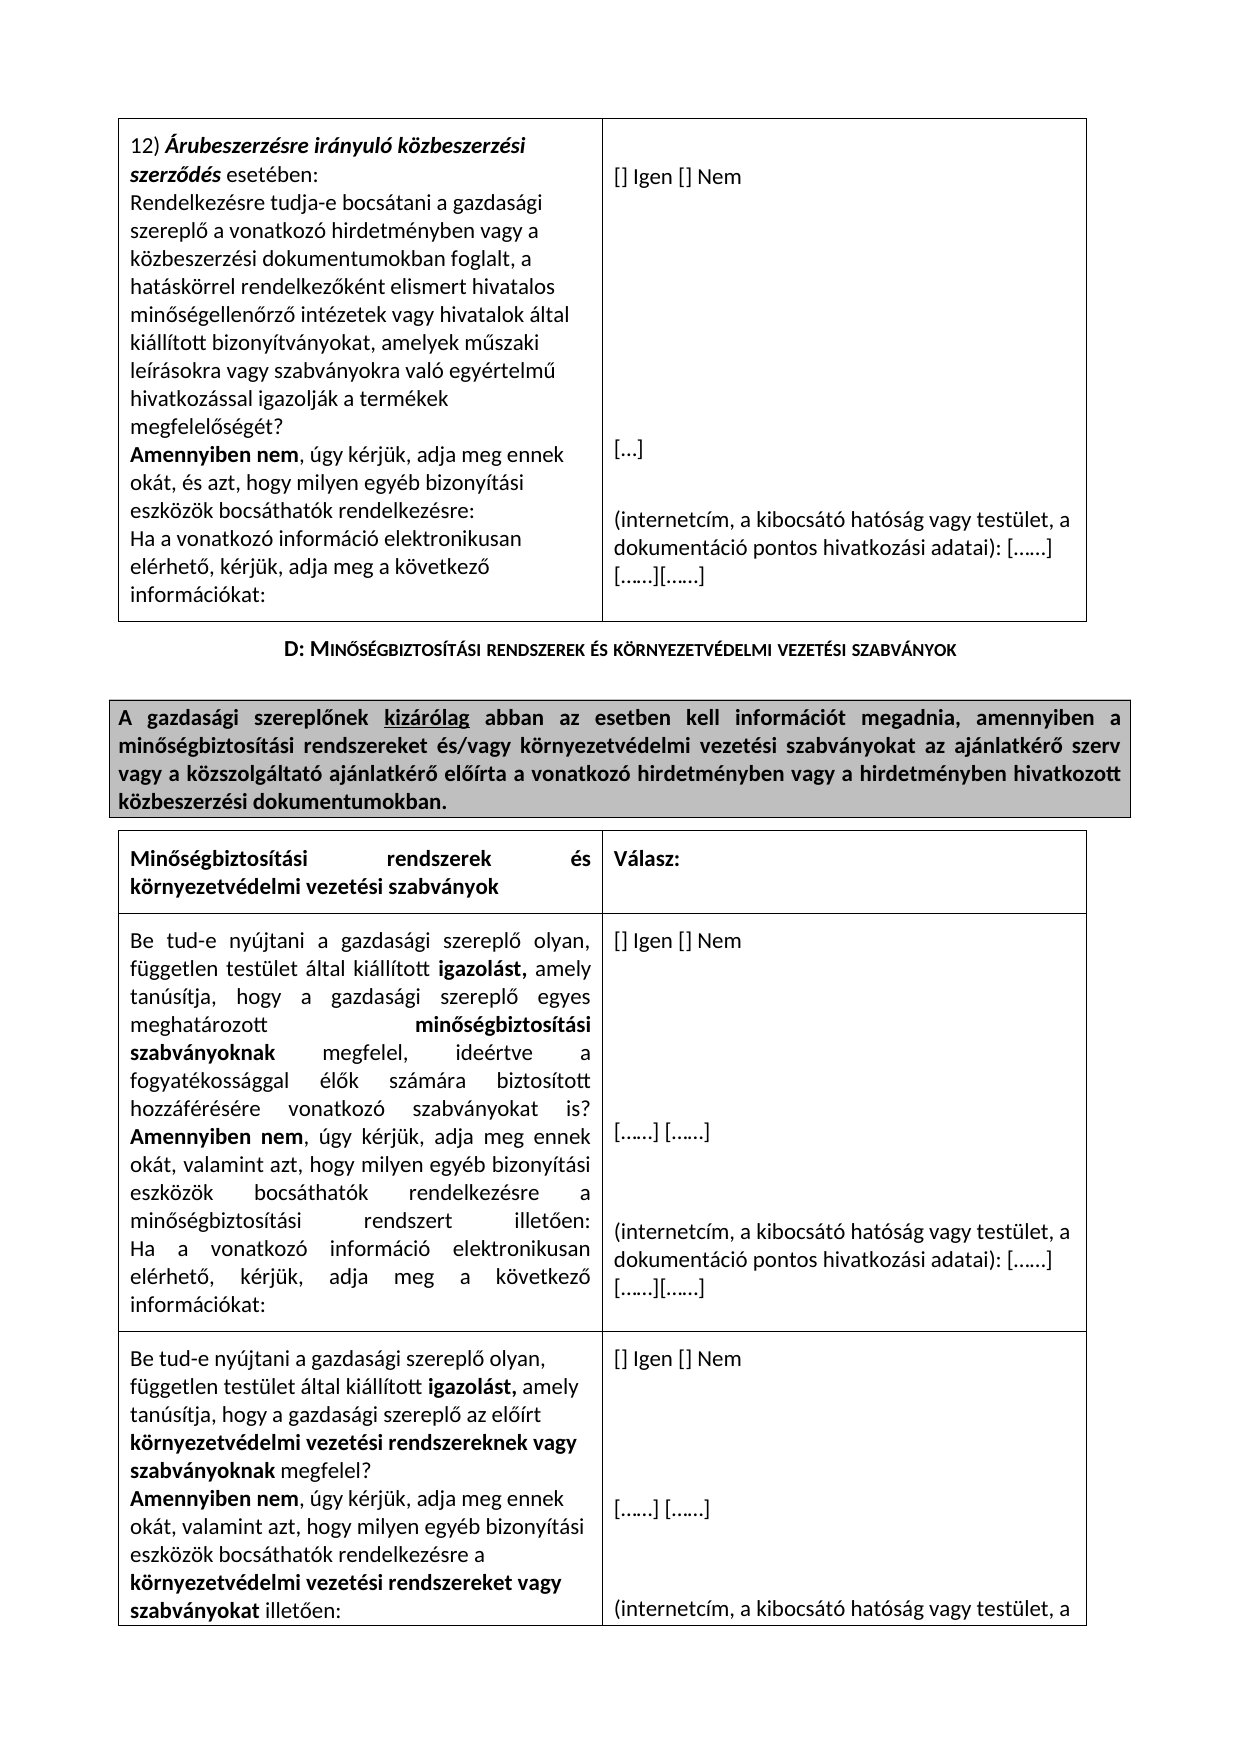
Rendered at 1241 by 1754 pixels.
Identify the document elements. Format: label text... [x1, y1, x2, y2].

table_header Minőségbiztosítási rendszerek és környezetvédelmi vezetési szabványok [119, 831, 602, 912]
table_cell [603, 1332, 1086, 1624]
table_cell 12) Árubeszerzésre irányuló közbeszerzési szerződés esetében: Rendelkezésre tudja-e bocsátani a gazdasági szereplő a vonatkozó hirdetményben vagy a közbeszerzési dokumentumokban foglalt, a hatáskörrel rendelkezőként elismert hivatalos minőségellenőrző intézetek vagy hivatalok által kiállított bizonyítványokat, amelyek műszaki leírásokra vagy szabványokra való egyértelmű hivatkozással igazolják a termékek megfelelőségét? Amennyiben nem, úgy kérjük, adja meg ennek okát, és azt, hogy milyen egyéb bizonyítási eszközök bocsáthatók rendelkezésre: Ha a vonatkozó információ elektronikusan elérhető, kérjük, adja meg a következő információkat: [119, 119, 602, 621]
text A gazdasági szereplőnek kizárólag abban az esetben kell információt megadnia, amennyiben a minőségbiztosítási rendszereket és/vagy környezetvédelmi vezetési szabványokat az ajánlatkérő szerv vagy a közszolgáltató ajánlatkérő előírta a vonatkozó hirdetményben vagy a hirdetményben hivatkozott közbeszerzési dokumentumokban. [110, 701, 1130, 817]
table_cell [] Igen [] Nem […] (internetcím, a kibocsátó hatóság vagy testület, a dokumentáció pontos hivatkozási adatai): [……][……][……] [603, 119, 1086, 621]
table_header Válasz: [603, 831, 1086, 912]
table_cell Be tud-e nyújtani a gazdasági szereplő olyan, független testület által kiállított igazolást, amely tanúsítja, hogy a gazdasági szereplő egyes meghatározott minőségbiztosítási szabványoknak megfelel, ideértve a fogyatékossággal élők számára biztosított hozzáférésére vonatkozó szabványokat is? Amennyiben nem, úgy kérjük, adja meg ennek okát, valamint azt, hogy milyen egyéb bizonyítási eszközök bocsáthatók rendelkezésre a minőségbiztosítási rendszert illetően: Ha a vonatkozó információ elektronikusan elérhető, kérjük, adja meg a következő információkat: [119, 914, 602, 1331]
text D: Minőségbiztosítási rendszerek és környezetvédelmi vezetési szabványok [118, 634, 1122, 662]
table_cell [] Igen [] Nem [……] [……] (internetcím, a kibocsátó hatóság vagy testület, a dokumentáció pontos hivatkozási adatai): [……][……][……] [603, 914, 1086, 1331]
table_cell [119, 1332, 602, 1624]
